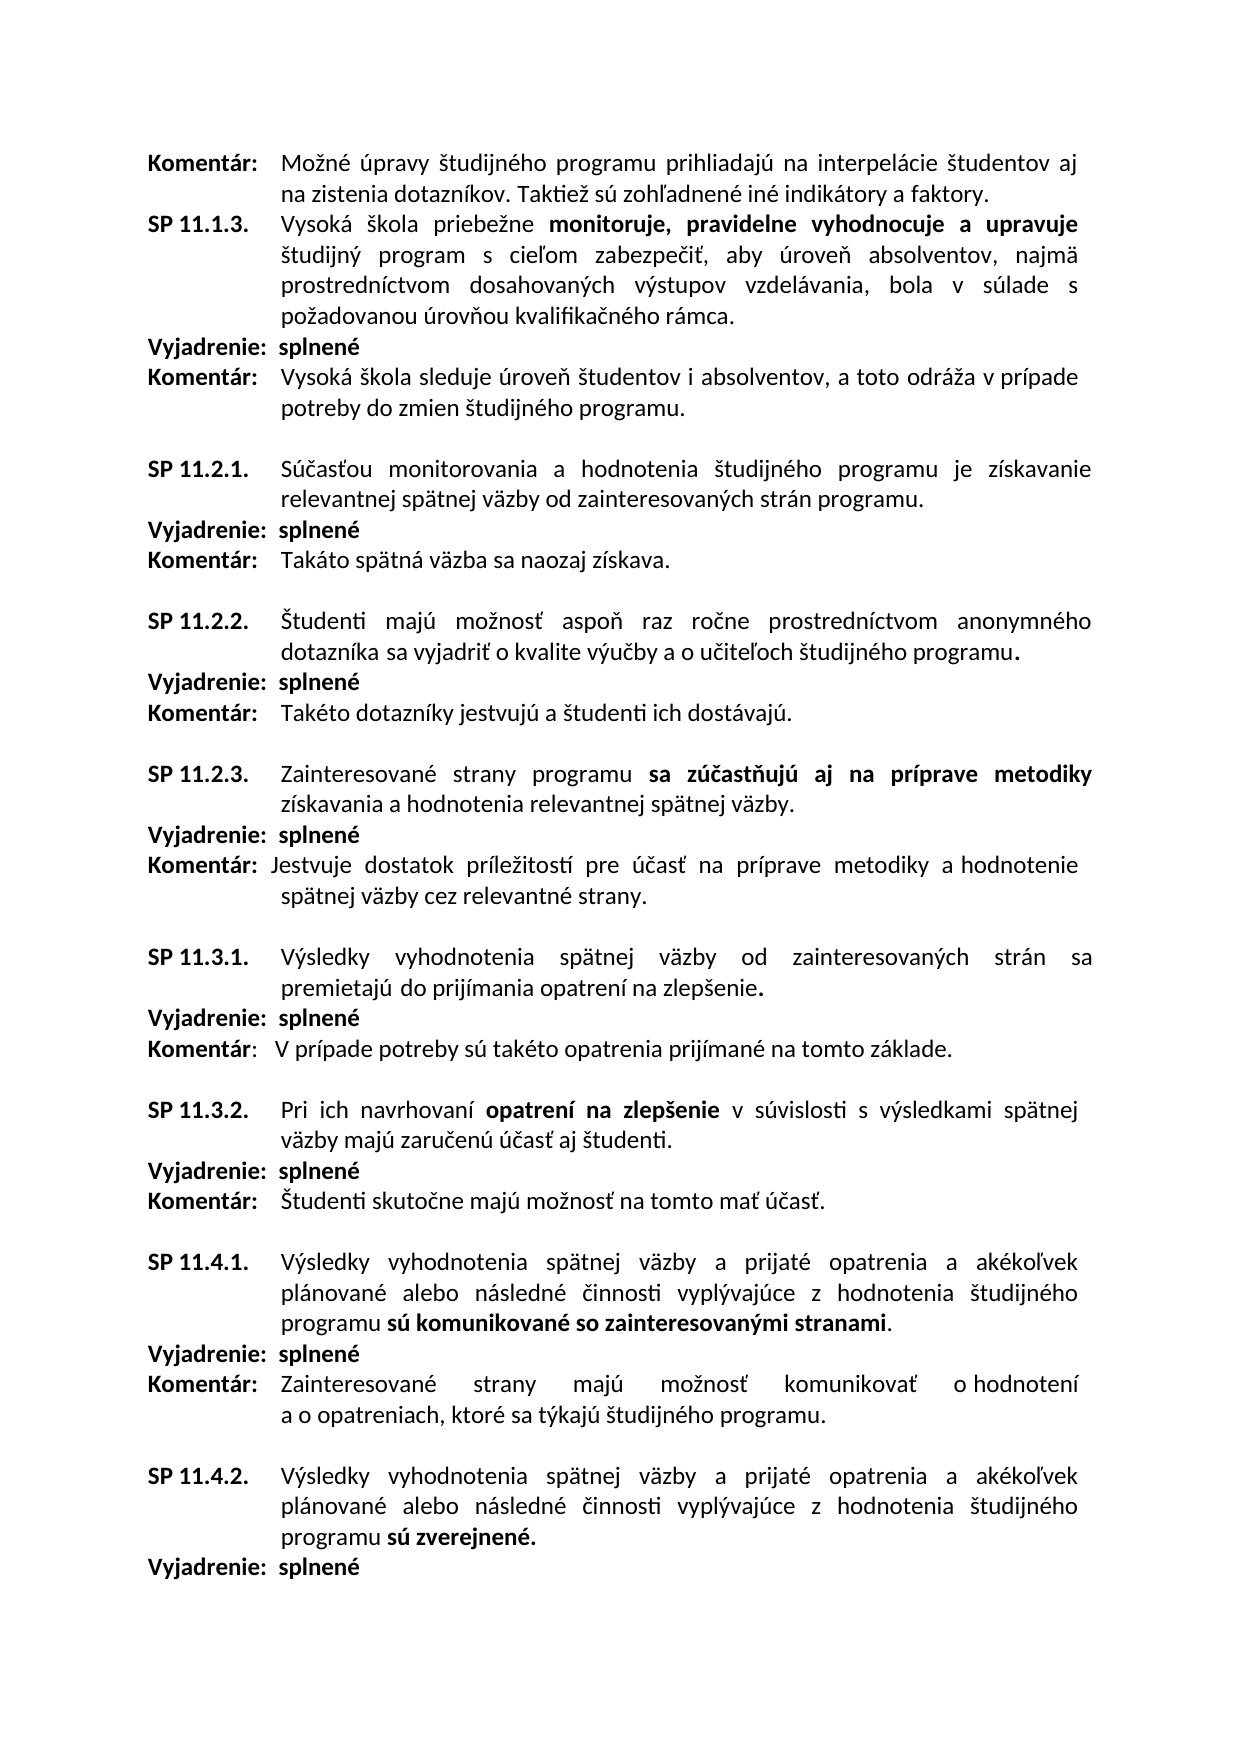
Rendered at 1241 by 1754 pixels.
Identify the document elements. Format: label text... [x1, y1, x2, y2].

text Vyjadrenie: [148, 666, 1078, 697]
text Komentár: V prípade potreby sú takéto opatrenia prijímané na tomto základe. [148, 1033, 1078, 1063]
text Komentár: Takéto dotazníky jestvujú a študenti ich dostávajú. [148, 697, 1078, 727]
text SP 11.4.2. Výsledky vyhodnotenia spätnej väzby a prijaté opatrenia a akékoľvek plánované alebo následné činnosti vyplývajúce z hodnotenia študijného programu sú zverejnené. [148, 1460, 1079, 1552]
text SP 11.3.2. Pri ich navrhovaní opatrení na zlepšenie v súvislosti s výsledkami spätnej väzby majú zaručenú účasť aj študenti. [148, 1094, 1079, 1155]
text SP 11.2.2. Študenti majú možnosť aspoň raz ročne prostredníctvom anonymného dotazníka sa vyjadriť o kvalite výučby a o učiteľoch študijného programu. [148, 605, 1093, 666]
text Komentár: Zainteresované strany majú možnosť komunikovať o hodnotení a o opatreniach, ktoré sa týkajú študijného programu. [148, 1368, 1078, 1429]
text Vyjadrenie: [148, 819, 1078, 849]
text SP 11.2.1. Súčasťou monitorovania a hodnotenia študijného programu je získavanie relevantnej spätnej väzby od zainteresovaných strán programu. [148, 453, 1093, 514]
text SP 11.1.3. Vysoká škola priebežne monitoruje, pravidelne vyhodnocuje a upravuje študijný program s cieľom zabezpečiť, aby úroveň absolventov, najmä prostredníctvom dosahovaných výstupov vzdelávania, bola v súlade s požadovanou úrovňou kvalifikačného rámca. [148, 209, 1079, 331]
text Vyjadrenie: [148, 1552, 1078, 1582]
text Komentár: Jestvuje dostatok príležitostí pre účasť na príprave metodiky a hodnotenie spätnej väzby cez relevantné strany. [148, 849, 1078, 911]
text Vyjadrenie: [148, 1002, 1078, 1033]
text Komentár: Takáto spätná väzba sa naozaj získava. [148, 544, 1078, 575]
text Vyjadrenie: [148, 1338, 1078, 1368]
text Komentár: Možné úpravy študijného programu prihliadajú na interpelácie študentov aj na zistenia dotazníkov. Taktiež sú zohľadnené iné indikátory a faktory. [148, 148, 1078, 209]
text SP 11.4.1. Výsledky vyhodnotenia spätnej väzby a prijaté opatrenia a akékoľvek plánované alebo následné činnosti vyplývajúce z hodnotenia študijného programu sú komunikované so zainteresovanými stranami. [148, 1246, 1079, 1338]
text Vyjadrenie: [148, 514, 1078, 544]
text Komentár: Vysoká škola sleduje úroveň študentov i absolventov, a toto odráža v prípade potreby do zmien študijného programu. [148, 361, 1078, 422]
text Vyjadrenie: [148, 331, 1078, 361]
text SP 11.3.1. Výsledky vyhodnotenia spätnej väzby od zainteresovaných strán sa premietajú do prijímania opatrení na zlepšenie. [148, 941, 1093, 1002]
text Vyjadrenie: [148, 1155, 1078, 1185]
text SP 11.2.3. Zainteresované strany programu sa zúčastňujú aj na príprave metodiky získavania a hodnotenia relevantnej spätnej väzby. [148, 758, 1093, 819]
text Komentár: Študenti skutočne majú možnosť na tomto mať účasť. [148, 1185, 1078, 1216]
